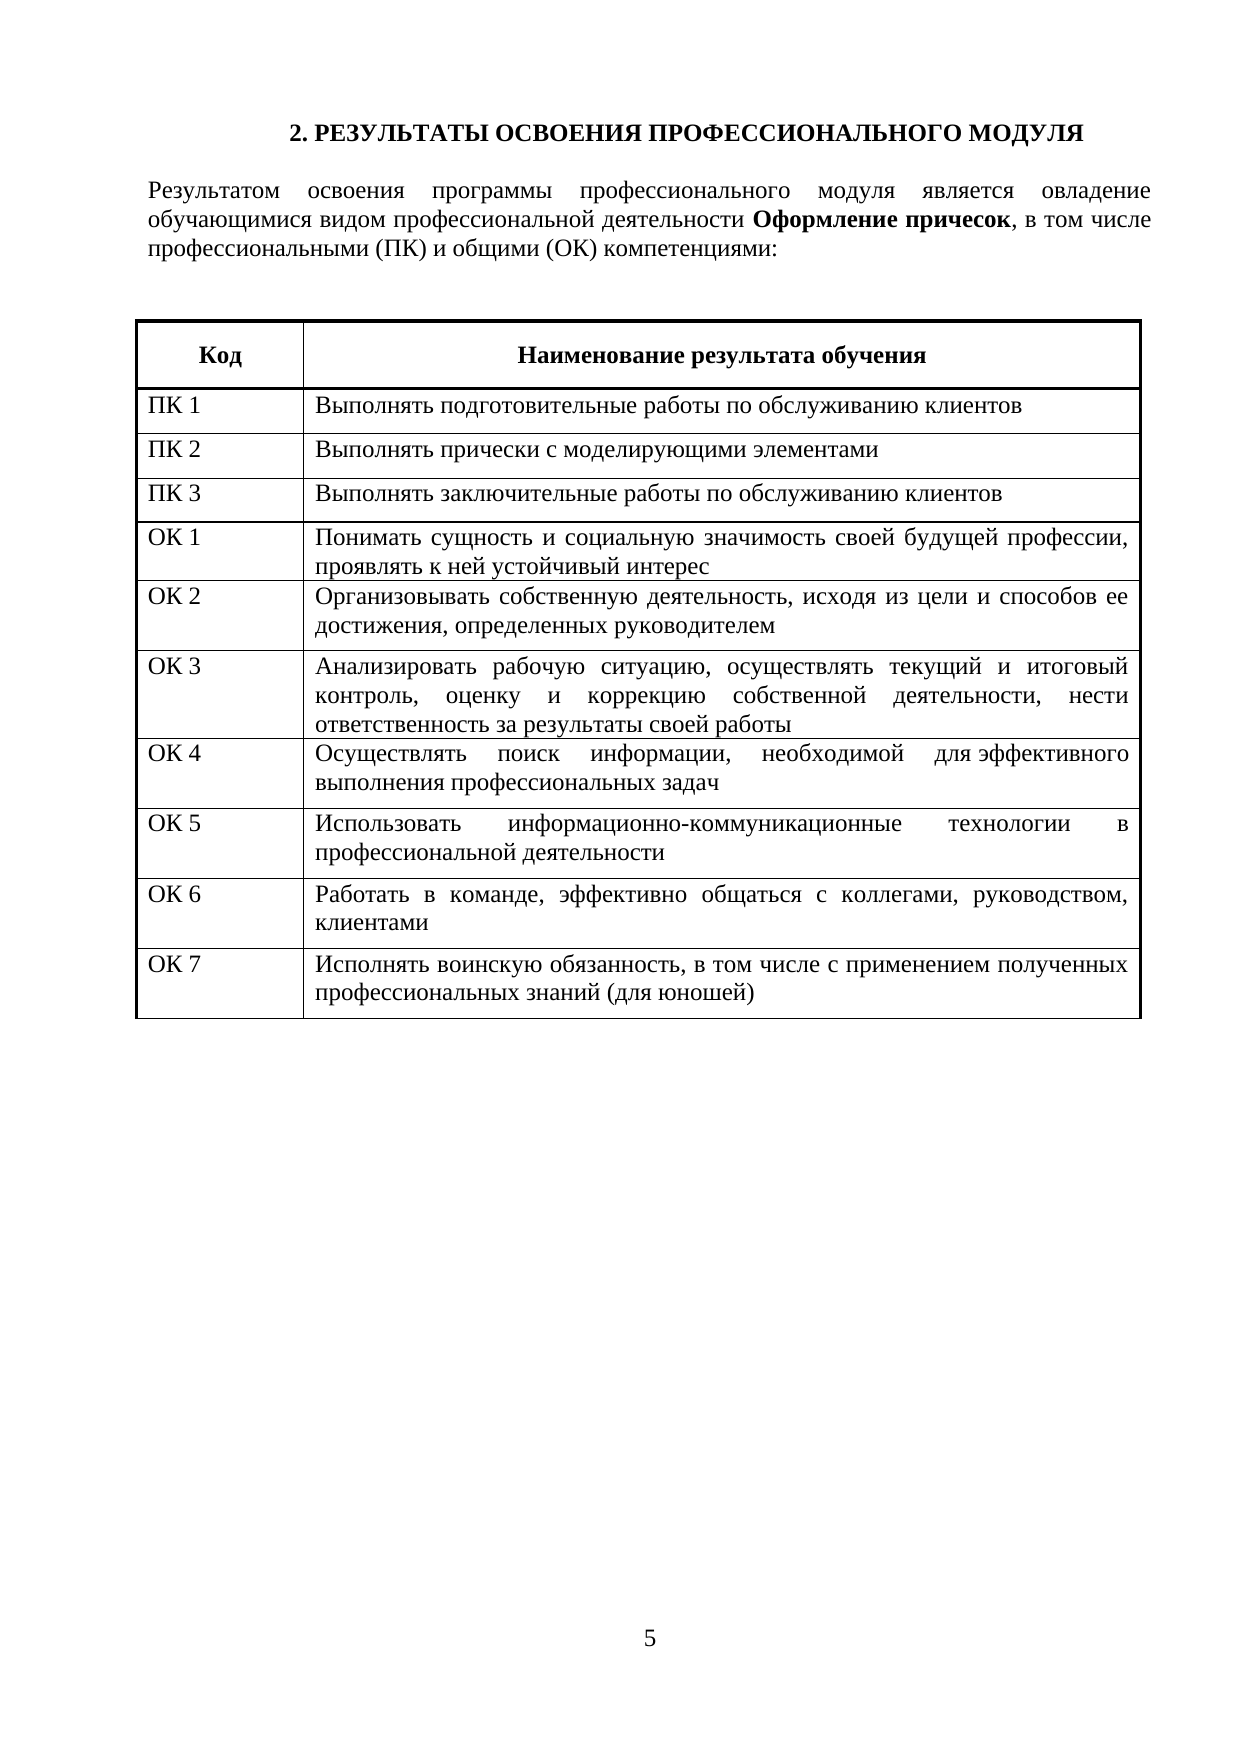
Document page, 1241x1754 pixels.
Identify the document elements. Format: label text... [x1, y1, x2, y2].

table_cell Понимать сущность и социальную значимость своей будущей профессии, проявлять к ней устойчивый интерес [304, 523, 1139, 580]
subtitle 2. результаты освоения ПРОФЕССИОНАЛЬНОГО МОДУЛЯ [148, 118, 1152, 147]
table_cell Осуществлять поиск информации, необходимой для эффективного выполнения профессиональных задач [304, 739, 1139, 807]
table_header Наименование результата обучения [304, 323, 1139, 387]
table_cell ПК 1 [138, 390, 303, 433]
table_cell Исполнять воинскую обязанность, в том числе с применением полученных профессиональных знаний (для юношей) [304, 949, 1139, 1018]
table_cell ПК 2 [138, 434, 303, 477]
table_cell Выполнять подготовительные работы по обслуживанию клиентов [304, 390, 1139, 433]
table_cell Анализировать рабочую ситуацию, осуществлять текущий и итоговый контроль, оценку и коррекцию собственной деятельности, нести ответственность за результаты своей работы [304, 651, 1139, 737]
table_cell Работать в команде, эффективно общаться с коллегами, руководством, клиентами [304, 879, 1139, 948]
table_cell ОК 1 [138, 523, 303, 580]
table_cell ОК 6 [138, 879, 303, 948]
text Результатом освоения программы профессионального модуля является овладение обучающимися видом профессиональной деятельности Оформление причесок, в том числе профессиональными (ПК) и общими (ОК) компетенциями: [148, 176, 1152, 262]
table_cell ОК 5 [138, 809, 303, 878]
table_cell ПК 3 [138, 479, 303, 521]
table_cell Организовывать собственную деятельность, исходя из цели и способов ее достижения, определенных руководителем [304, 581, 1139, 650]
table_cell ОК 7 [138, 949, 303, 1018]
table_cell ОК 4 [138, 739, 303, 807]
table_cell Использовать информационно-коммуникационные технологии в профессиональной деятельности [304, 809, 1139, 878]
table_header Код [138, 323, 303, 387]
table_cell ОК 3 [138, 651, 303, 737]
table_cell Выполнять прически с моделирующими элементами [304, 434, 1139, 477]
table_cell Выполнять заключительные работы по обслуживанию клиентов [304, 479, 1139, 521]
table_cell ОК 2 [138, 581, 303, 650]
